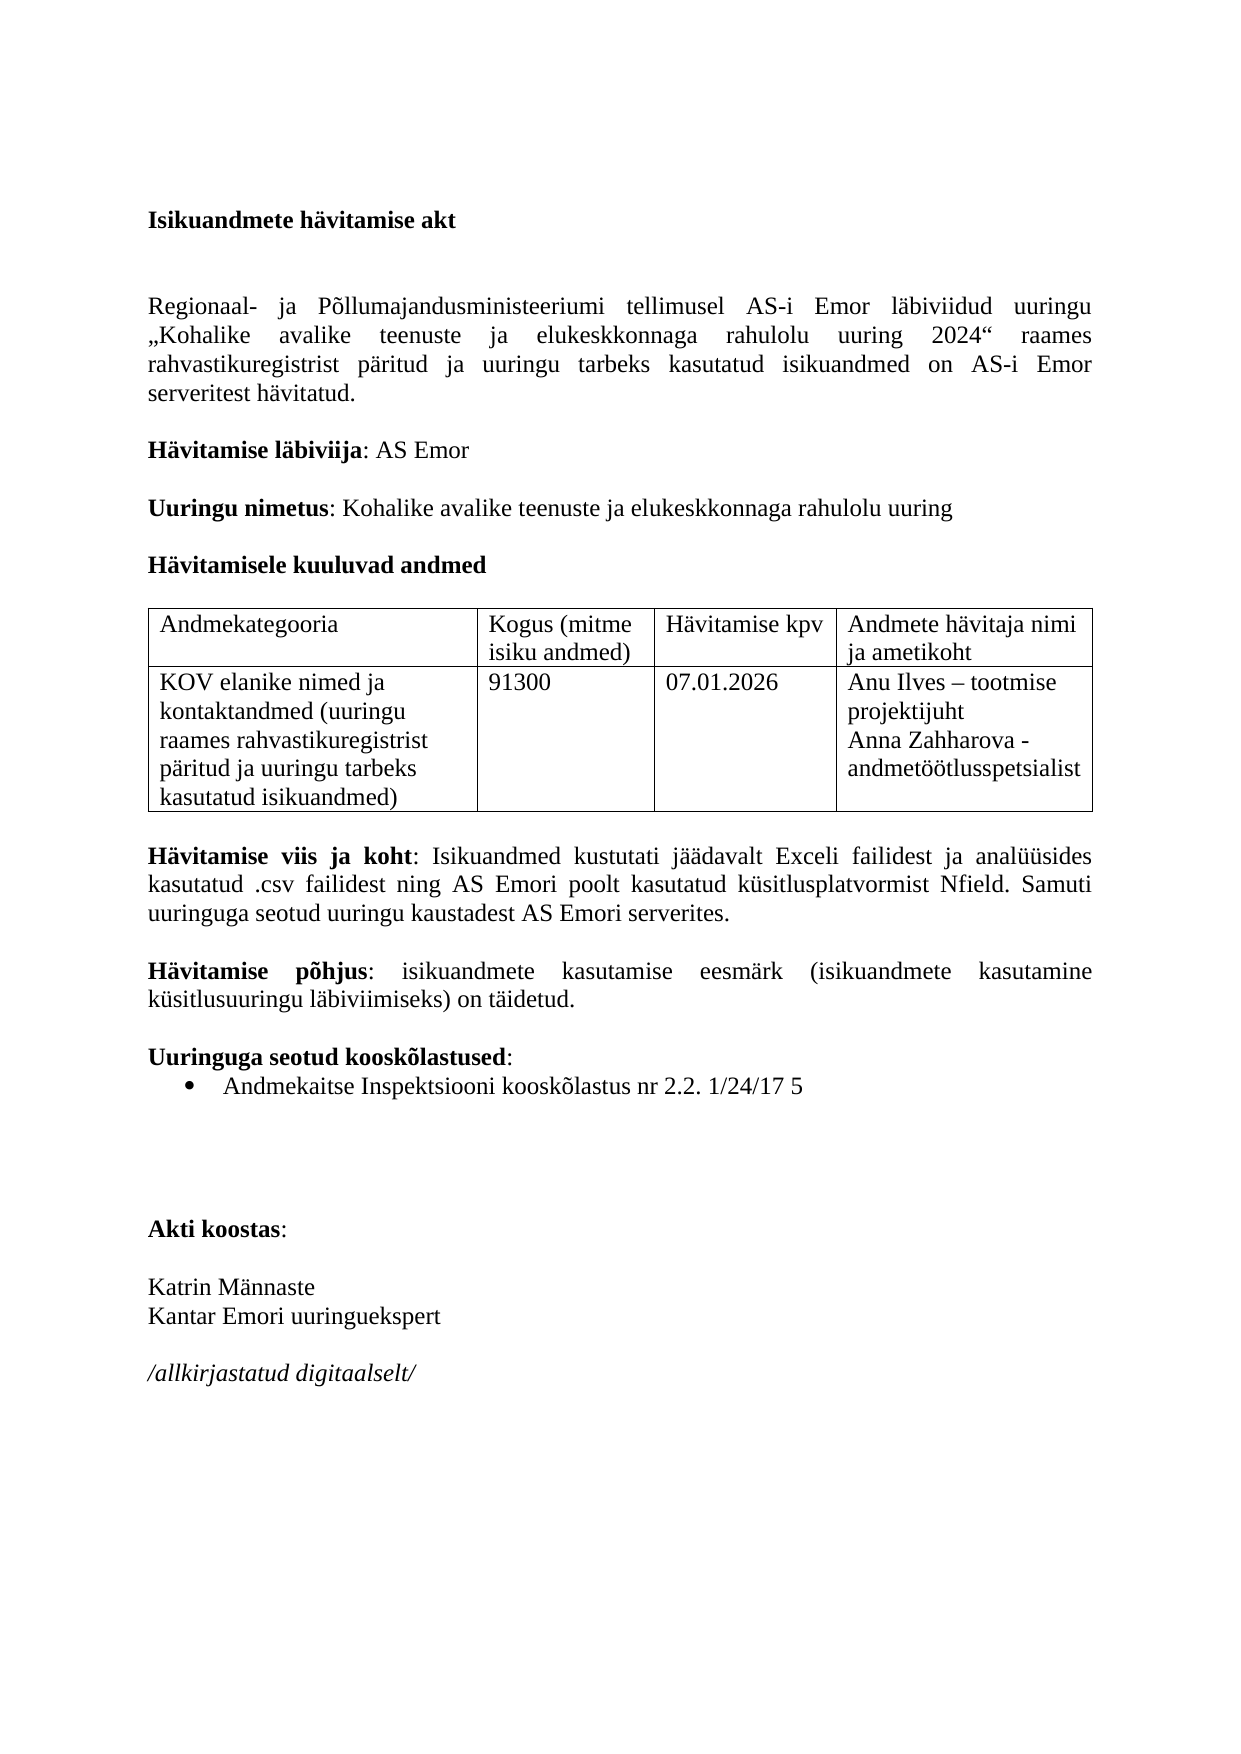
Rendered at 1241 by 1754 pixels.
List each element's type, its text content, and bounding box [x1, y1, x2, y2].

text /allkirjastatud digitaalselt/ [148, 1358, 1093, 1387]
table_header Andmete hävitaja nimi ja ametikoht [837, 609, 1092, 666]
text Hävitamise viis ja koht: Isikuandmed kustutati jäädavalt Exceli failidest ja analüüsides kasutatud .csv failidest ning AS Emori poolt kasutatud küsitlusplatvormist Nfield. Samuti uuringuga seotud uuringu kaustadest AS Emori serverites. [148, 841, 1093, 927]
table_header Andmekategooria [149, 609, 477, 666]
text Akti koostas: [148, 1214, 1093, 1243]
list Andmekaitse Inspektsiooni kooskõlastus nr 2.2. 1/24/17 5 [185, 1071, 1093, 1099]
table_cell Anu Ilves – tootmise projektijuht Anna Zahharova - andmetöötlusspetsialist [837, 667, 1092, 811]
text Regionaal- ja Põllumajandusministeeriumi tellimusel AS-i Emor läbiviidud uuringu „Kohalike avalike teenuste ja elukeskkonnaga rahulolu uuring 2024“ raames rahvastikuregistrist päritud ja uuringu tarbeks kasutatud isikuandmed on AS-i Emor serveritest hävitatud. [148, 291, 1093, 406]
text Katrin Männaste [148, 1272, 1093, 1301]
text Kantar Emori uuringuekspert [148, 1301, 1093, 1329]
table_cell KOV elanike nimed ja kontaktandmed (uuringu raames rahvastikuregistrist päritud ja uuringu tarbeks kasutatud isikuandmed) [149, 667, 477, 811]
table_header Kogus (mitme isiku andmed) [478, 609, 654, 666]
text Hävitamise põhjus: isikuandmete kasutamise eesmärk (isikuandmete kasutamine küsitlusuuringu läbiviimiseks) on täidetud. [148, 956, 1093, 1013]
text Isikuandmete hävitamise akt [148, 205, 1093, 234]
text Uuringuga seotud kooskõlastused: [148, 1042, 1093, 1071]
table_cell 91300 [478, 667, 654, 811]
text Hävitamisele kuuluvad andmed [148, 550, 1093, 579]
text Hävitamise läbiviija: AS Emor [148, 435, 1093, 464]
table_cell 07.01.2026 [655, 667, 836, 811]
text Uuringu nimetus: Kohalike avalike teenuste ja elukeskkonnaga rahulolu uuring [148, 493, 1093, 521]
table_header Hävitamise kpv [655, 609, 836, 666]
